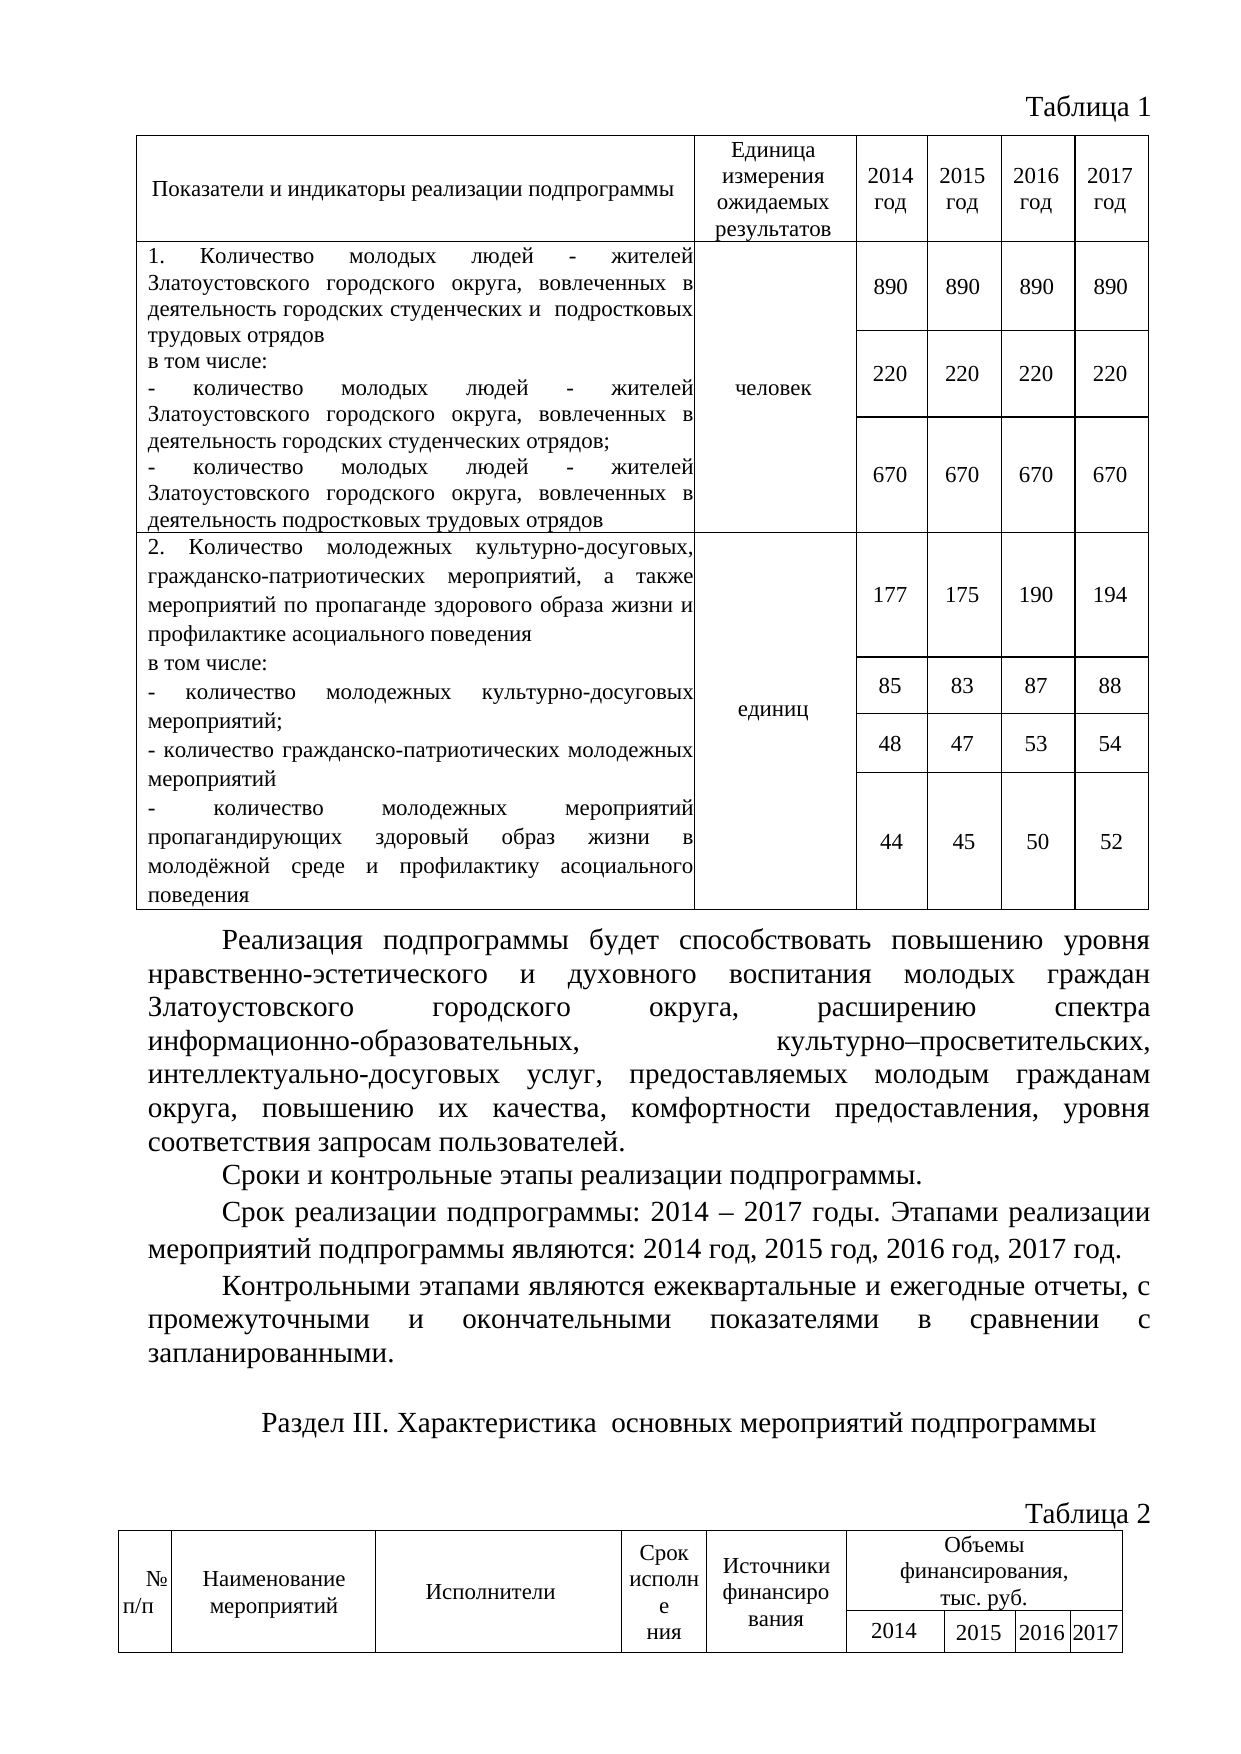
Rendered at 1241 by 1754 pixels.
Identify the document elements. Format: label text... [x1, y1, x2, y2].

table_cell 2014 год [847, 1611, 944, 1652]
table_cell 52 [1076, 773, 1148, 909]
table_cell 177 [857, 533, 927, 656]
table_cell 890 [1002, 242, 1074, 330]
table_cell 220 [928, 331, 1001, 416]
table_cell 2017 год [1071, 1611, 1122, 1652]
table_cell 890 [857, 242, 927, 330]
table_cell 670 [928, 418, 1001, 532]
table_cell 83 [928, 658, 1001, 713]
table_header 2016 год [1002, 136, 1074, 241]
table_cell 45 [928, 773, 1001, 909]
table_cell 44 [857, 773, 927, 909]
table_cell 53 [1002, 714, 1074, 772]
table_cell 2016 год [1016, 1611, 1070, 1652]
table_cell 88 [1076, 658, 1148, 713]
list Раздел III. Характеристика основных мероприятий подпрограммы [148, 1405, 1151, 1439]
table_cell человек [695, 242, 856, 532]
table_cell 190 [1002, 533, 1074, 656]
table_cell 890 [928, 242, 1001, 330]
table_cell 50 [1002, 773, 1074, 909]
text Сроки и контрольные этапы реализации подпрограммы. [148, 1157, 1152, 1191]
table_header Показатели и индикаторы реализации подпрограммы [137, 136, 694, 241]
table_header 2014 год [857, 136, 927, 241]
table_cell единиц [695, 533, 856, 909]
table_header 2017 год [1076, 136, 1148, 241]
table_header № п/п [119, 1531, 171, 1652]
list Реализация подпрограммы будет способствовать повышению уровня нравственно-эстетического и духовного воспитания молодых граждан Златоустовского городского округа, расширению спектра информационно-образовательных, культурно–просветительских, интеллектуально-досуговых услуг, предоставляемых молодым гражданам округа, повышению их качества, комфортности предоставления, уровня соответствия запросам пользователей. [148, 922, 1151, 1157]
table_cell 890 [1076, 242, 1148, 330]
table_cell 85 [857, 658, 927, 713]
table_cell 48 [857, 714, 927, 772]
table_cell 47 [928, 714, 1001, 772]
table_cell 175 [928, 533, 1001, 656]
text Таблица 1 [148, 89, 1152, 122]
table_cell 54 [1076, 714, 1148, 772]
table_cell 87 [1002, 658, 1074, 713]
table_cell 670 [1076, 418, 1148, 532]
table_header Исполнители [376, 1531, 621, 1652]
table_cell 220 [857, 331, 927, 416]
table_cell 2. Количество молодежных культурно-досуговых, гражданско-патриотических мероприятий, а также мероприятий по пропаганде здорового образа жизни и профилактике асоциального поведения в том числе: - количество молодежных культурно-досуговых мероприятий; - количество гражданско-патриотических молодежных мероприятий - количество молодежных мероприятий пропагандирующих здоровый образ жизни в молодёжной среде и профилактику асоциального поведения [137, 533, 694, 909]
table_cell 220 [1002, 331, 1074, 416]
table_header Срок исполне ния [622, 1531, 706, 1652]
table_header Объемы финансирования, тыс. руб. [847, 1531, 1122, 1610]
table_header Наименование мероприятий [172, 1531, 375, 1652]
table_header 2015 год [928, 136, 1001, 241]
table_header Единица измерения ожидаемых результатов [695, 136, 856, 241]
table_header Источники финансиро вания [707, 1531, 846, 1652]
text Контрольными этапами являются ежеквартальные и ежегодные отчеты, с промежуточными и окончательными показателями в сравнении с запланированными. [148, 1268, 1152, 1368]
table_cell 2015 год [945, 1611, 1015, 1652]
table_cell 1. Количество молодых людей - жителей Златоустовского городского округа, вовлеченных в деятельность городских студенческих и подростковых трудовых отрядов в том числе: - количество молодых людей - жителей Златоустовского городского округа, вовлеченных в деятельность городских студенческих отрядов; - количество молодых людей - жителей Златоустовского городского округа, вовлеченных в деятельность подростковых трудовых отрядов [137, 242, 694, 532]
table_cell 194 [1076, 533, 1148, 656]
table_cell 670 [1002, 418, 1074, 532]
list Таблица 2 [148, 1496, 1151, 1530]
text Срок реализации подпрограммы: 2014 – 2017 годы. Этапами реализации мероприятий подпрограммы являются: 2014 год, 2015 год, 2016 год, 2017 год. [148, 1194, 1152, 1264]
table_cell 670 [857, 418, 927, 532]
table_cell 220 [1076, 331, 1148, 416]
